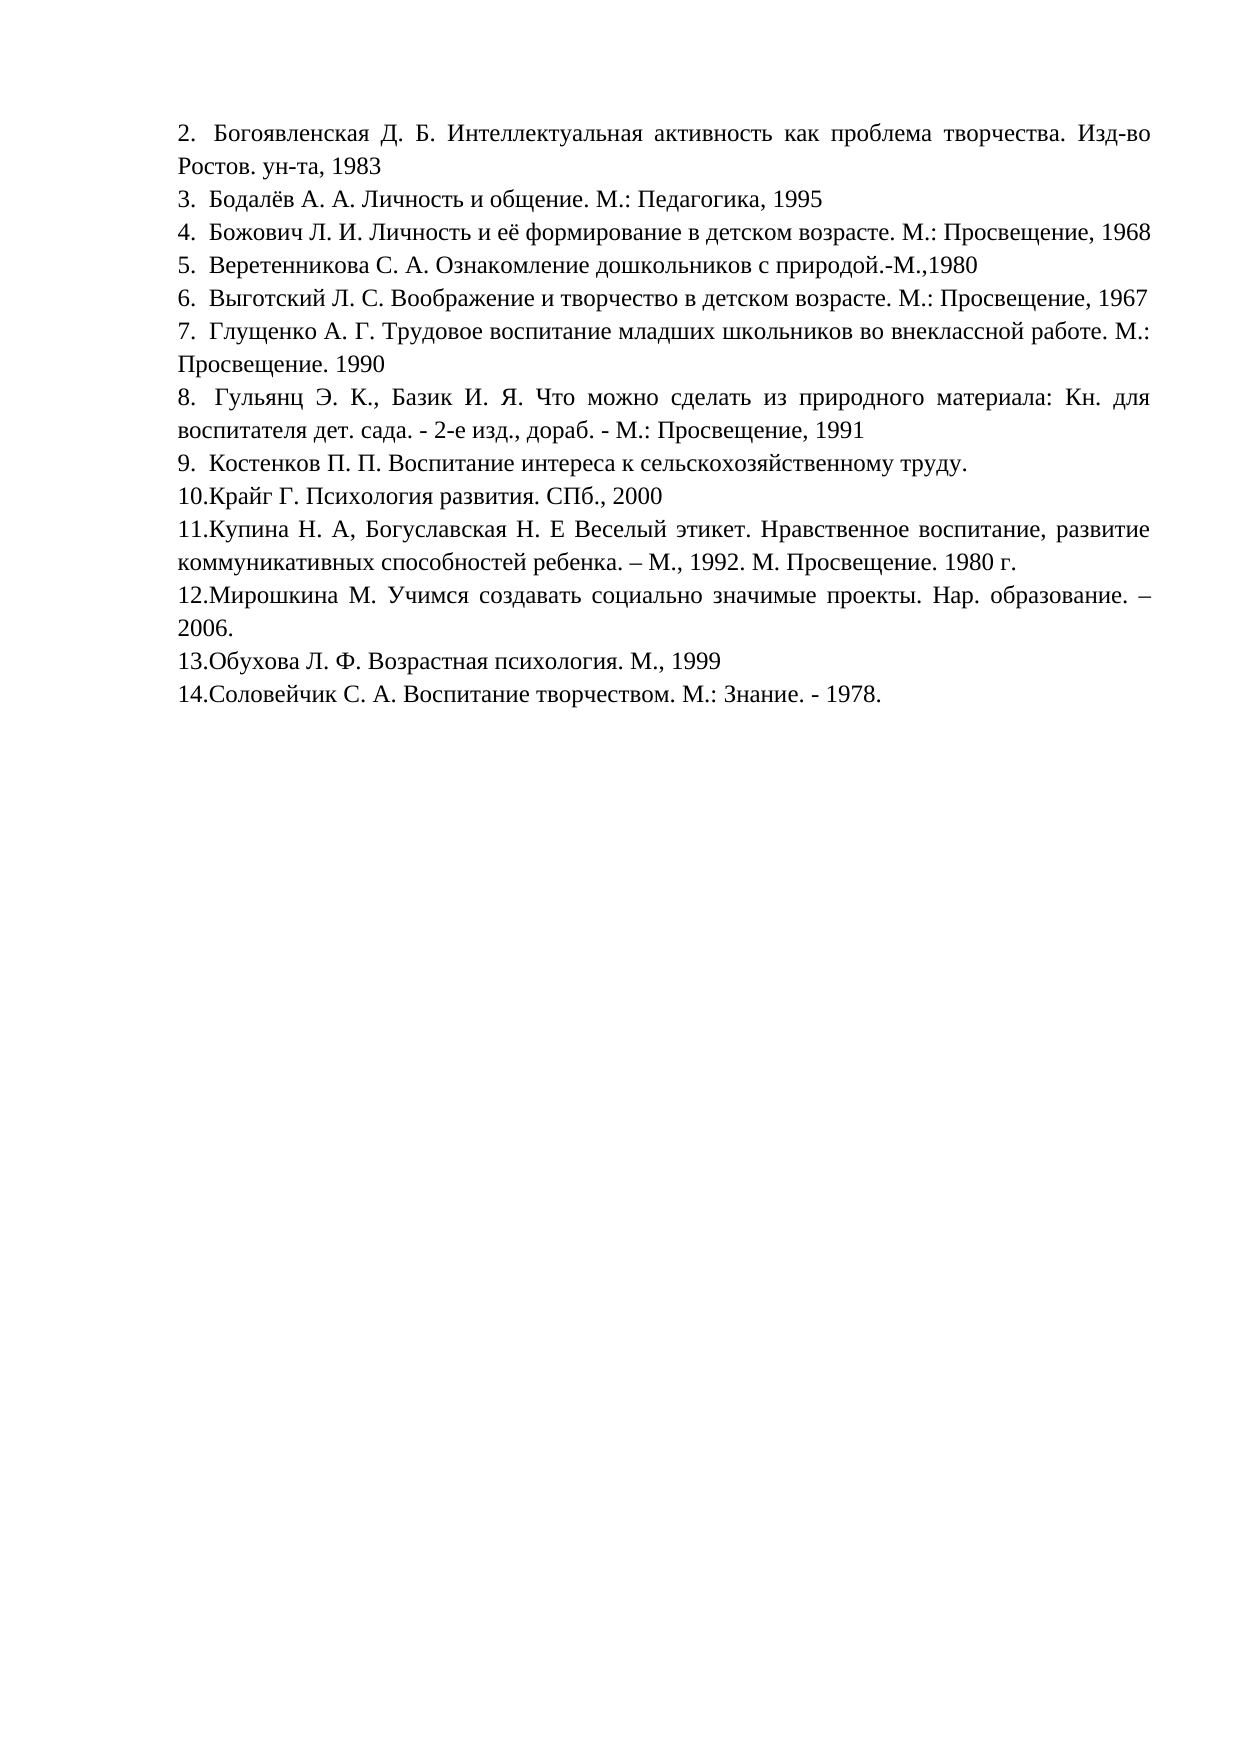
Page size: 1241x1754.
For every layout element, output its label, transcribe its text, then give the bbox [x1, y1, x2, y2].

text 7. Глущенко А. Г. Трудовое воспитание младших школьников во внеклассной работе. М.: Просвещение. 1990 [177, 316, 1152, 378]
text 4. Божович Л. И. Личность и её формирование в детском возрасте. М.: Просвещение, 1968 [177, 217, 1152, 246]
text 8. Гульянц Э. К., Базик И. Я. Что можно сделать из природного материала: Кн. для воспитателя дет. сада. - 2-е изд., дораб. - М.: Просвещение, 1991 [177, 382, 1152, 444]
text 12.Мирошкина М. Учимся создавать социально значимые проекты. Нар. образование. – 2006. [177, 580, 1152, 642]
text 11.Купина Н. А, Богуславская Н. Е Веселый этикет. Нравственное воспитание, развитие коммуникативных способностей ребенка. – М., 1992. М. Просвещение. 1980 г. [177, 514, 1152, 576]
text 2. Богоявленская Д. Б. Интеллектуальная активность как проблема творчества. Изд-во Ростов. ун-та, 1983 [177, 118, 1152, 180]
text 14.Соловейчик С. А. Воспитание творчеством. М.: Знание. - 1978. [177, 679, 1152, 708]
text 5. Веретенникова С. А. Ознакомление дошкольников с природой.-М.,1980 [177, 250, 1152, 279]
text 6. Выготский Л. С. Воображение и творчество в детском возрасте. М.: Просвещение, 1967 [177, 283, 1152, 312]
text 13.Обухова Л. Ф. Возрастная психология. М., 1999 [177, 646, 1152, 675]
text 3. Бодалёв А. А. Личность и общение. М.: Педагогика, 1995 [177, 184, 1152, 213]
text 10.Крайг Г. Психология развития. СПб., 2000 [177, 481, 1152, 510]
text 9. Костенков П. П. Воспитание интереса к сельскохозяйственному труду. [177, 448, 1152, 477]
